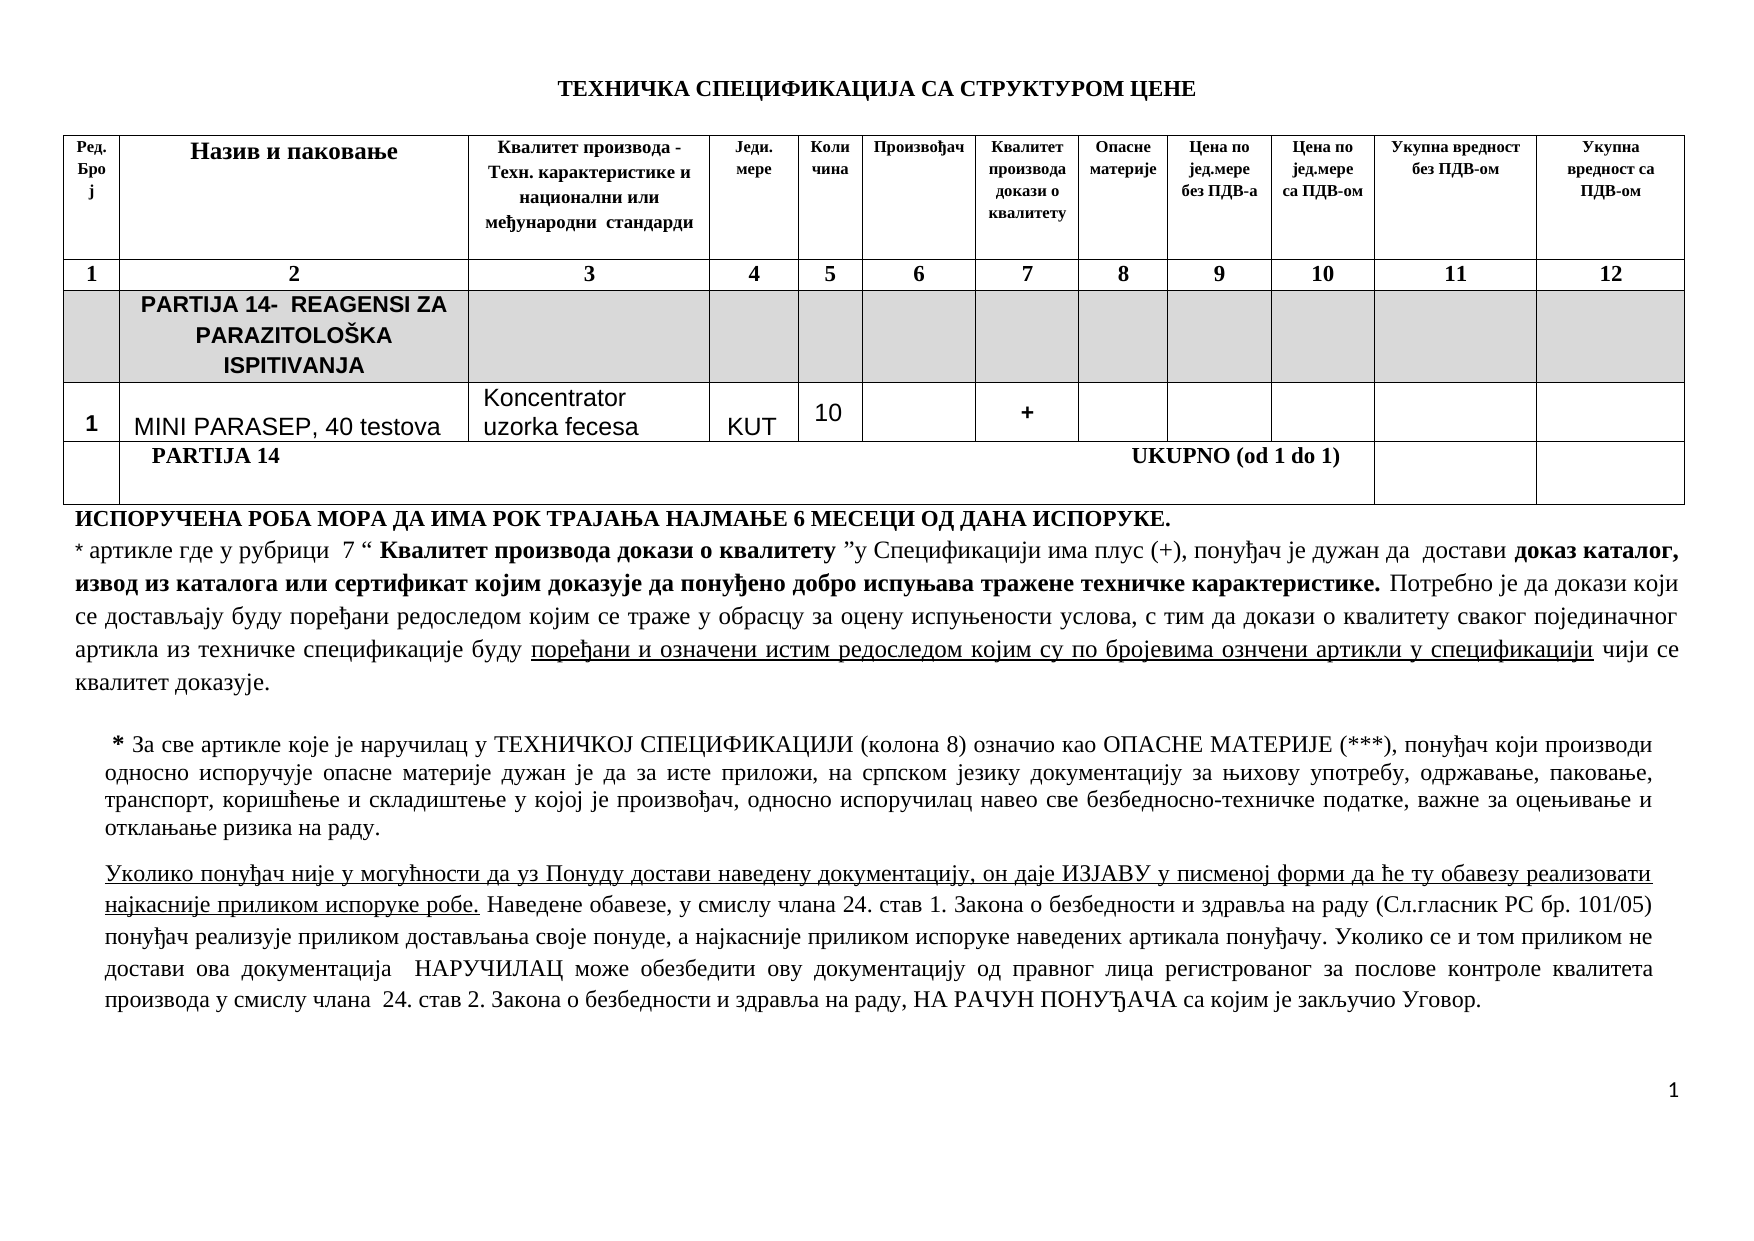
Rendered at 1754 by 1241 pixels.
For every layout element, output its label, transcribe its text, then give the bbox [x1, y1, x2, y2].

table_cell [1168, 291, 1271, 382]
table_cell 12 [1537, 260, 1684, 290]
table_cell [1537, 383, 1684, 441]
text * За све артикле које је наручилац у ТЕХНИЧКОЈ СПЕЦИФИКАЦИЈИ (колона 8) означио као ОПАСНЕ МАТЕРИЈЕ (***), понуђач који производи односно испоручује опасне материје дужан је да за исте приложи, на српском језику документацију за њихову употребу, одржавање, паковање, транспорт, коришћење и складиштење у којој је произвођач, односно испоручилац навео све безбедносно-техничке податке, важне за оцењивање и отклањање ризика на раду. [104, 729, 1655, 841]
table_header Једи. мере [710, 136, 798, 259]
table_cell [863, 291, 975, 382]
table_header Ред. Број [64, 136, 119, 259]
table_cell [1272, 383, 1374, 441]
table_cell PARTIJA 14- REAGENSI ZA PARAZITOLOŠKA ISPITIVANJA [120, 291, 468, 382]
table_cell [1375, 442, 1536, 504]
table_header Укупна вредност са ПДВ-ом [1537, 136, 1684, 259]
text ИСПОРУЧЕНА РОБА МОРА ДА ИМА РОК ТРАЈАЊА НАЈМАЊЕ 6 МЕСЕЦИ ОД ДАНА ИСПОРУКЕ. [75, 505, 1679, 531]
table_cell 8 [1079, 260, 1167, 290]
table_cell PARTIJA 14 UKUPNO (od 1 do 1) [120, 442, 1374, 504]
table_cell [1272, 291, 1374, 382]
table_header Произвођач [863, 136, 975, 259]
text ТЕХНИЧКА СПЕЦИФИКАЦИЈА СА СТРУКТУРОМ ЦЕНЕ [75, 75, 1679, 101]
text Уколико понуђач није у могућности да уз Понуду достави наведену документацију, он даје ИЗЈАВУ у писменој форми да ће ту обавезу реализовати најкасније приликом испоруке робе. Наведене обавезе, у смислу члана 24. став 1. Закона о безбедности и здравља на раду (Сл.гласник РС бр. 101/05) понуђач реализује приликом достављања своје понуде, а најкасније приликом испоруке наведених артикала понуђачу. Уколико се и том приликом не достави ова документација НАРУЧИЛАЦ може обезбедити ову документацију од правног лица регистрованог за послове контроле квалитета производа у смислу члана 24. став 2. Закона о безбедности и здравља на раду, НА РАЧУН ПОНУЂАЧА са којим је закључио Уговор. [104, 859, 1655, 1013]
table_cell 11 [1375, 260, 1536, 290]
table_cell + [976, 383, 1078, 441]
table_header Цена по јед.мере без ПДВ-а [1168, 136, 1271, 259]
table_cell [64, 291, 119, 382]
table_cell MINI PARASEP, 40 testova [120, 383, 468, 441]
table_cell [1079, 291, 1167, 382]
table_header Количина [799, 136, 862, 259]
table_header Цена по јед.мере са ПДВ-ом [1272, 136, 1374, 259]
table_cell [1375, 383, 1536, 441]
table_cell 7 [976, 260, 1078, 290]
table_header Квалитет производа докази о квалитету [976, 136, 1078, 259]
table_header Укупна вредност без ПДВ-ом [1375, 136, 1536, 259]
table_cell [710, 291, 798, 382]
table_cell [1375, 291, 1536, 382]
table_header Назив и паковање [120, 136, 468, 259]
table_cell 2 [120, 260, 468, 290]
table_cell 10 [1272, 260, 1374, 290]
table_cell 6 [863, 260, 975, 290]
table_cell 9 [1168, 260, 1271, 290]
table_cell [1537, 442, 1684, 504]
text * артикле где у рубрици 7 “ Квалитет производа докази о квалитету ”у Спецификацији има плус (+), понуђач је дужан да достави доказ каталог, извод из каталога или сертификат којим доказује да понуђено добро испуњава тражене техничке карактеристике. Потребно је да докази који се достављају буду поређани редоследом којим се траже у обрасцу за оцену испуњености услова, с тим да докази о квалитету сваког појединачног артикла из техничке спецификације буду поређани и означени истим редоследом којим су по бројевима ознчени артикли у спецификацији чији се квалитет доказује. [75, 535, 1679, 696]
table_cell 1 [64, 260, 119, 290]
table_cell 1 [64, 383, 119, 441]
table_cell [64, 442, 119, 504]
table_cell [469, 291, 709, 382]
table_cell Koncentrator uzorka fecesa [469, 383, 709, 441]
table_cell 4 [710, 260, 798, 290]
table_cell KUT [710, 383, 798, 441]
table_cell [1168, 383, 1271, 441]
table_cell [976, 291, 1078, 382]
table_cell 5 [799, 260, 862, 290]
table_header Опасне материје [1079, 136, 1167, 259]
table_cell [799, 291, 862, 382]
table_cell 3 [469, 260, 709, 290]
table_cell 10 [799, 383, 862, 441]
table_cell [1537, 291, 1684, 382]
table_cell [1079, 383, 1167, 441]
table_header Квалитет производа - Техн. карактеристике и национални или међународни стандарди [469, 136, 709, 259]
table_cell [863, 383, 975, 441]
